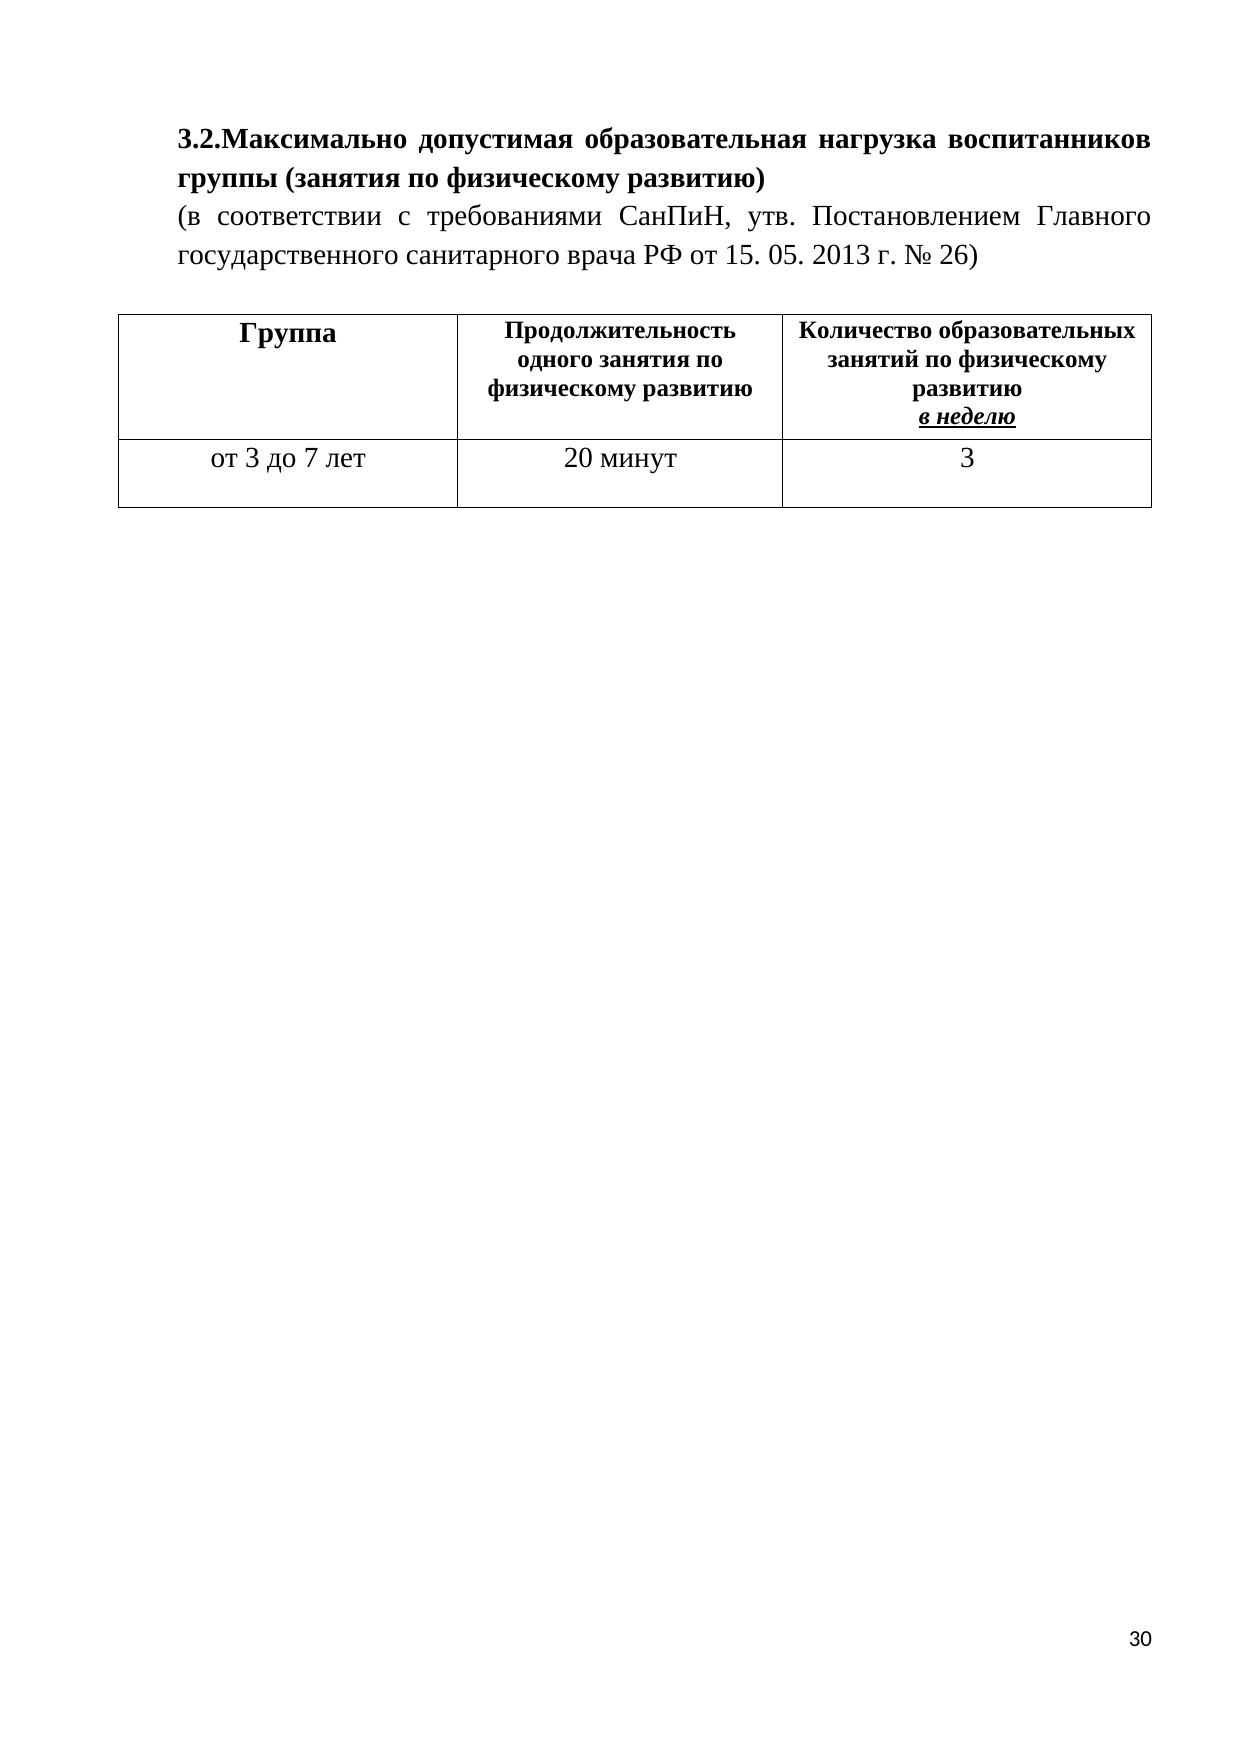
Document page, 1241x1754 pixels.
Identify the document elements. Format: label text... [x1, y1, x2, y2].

text (в соответствии с требованиями СанПиН, утв. Постановлением Главного государственного санитарного врача РФ от 15. 05. 2013 г. № 26) [177, 198, 1152, 271]
table_cell от 3 до 7 лет [119, 440, 457, 507]
table_header Количество образовательных занятий по физическому развитию в неделю [783, 315, 1151, 439]
table_header Группа [119, 315, 457, 439]
table_cell 20 минут [458, 440, 782, 507]
table_header Продолжительность одного занятия по физическому развитию [458, 315, 782, 439]
text 3.2.Максимально допустимая образовательная нагрузка воспитанников группы (занятия по физическому развитию) [177, 121, 1152, 193]
table_cell 3 [783, 440, 1151, 507]
